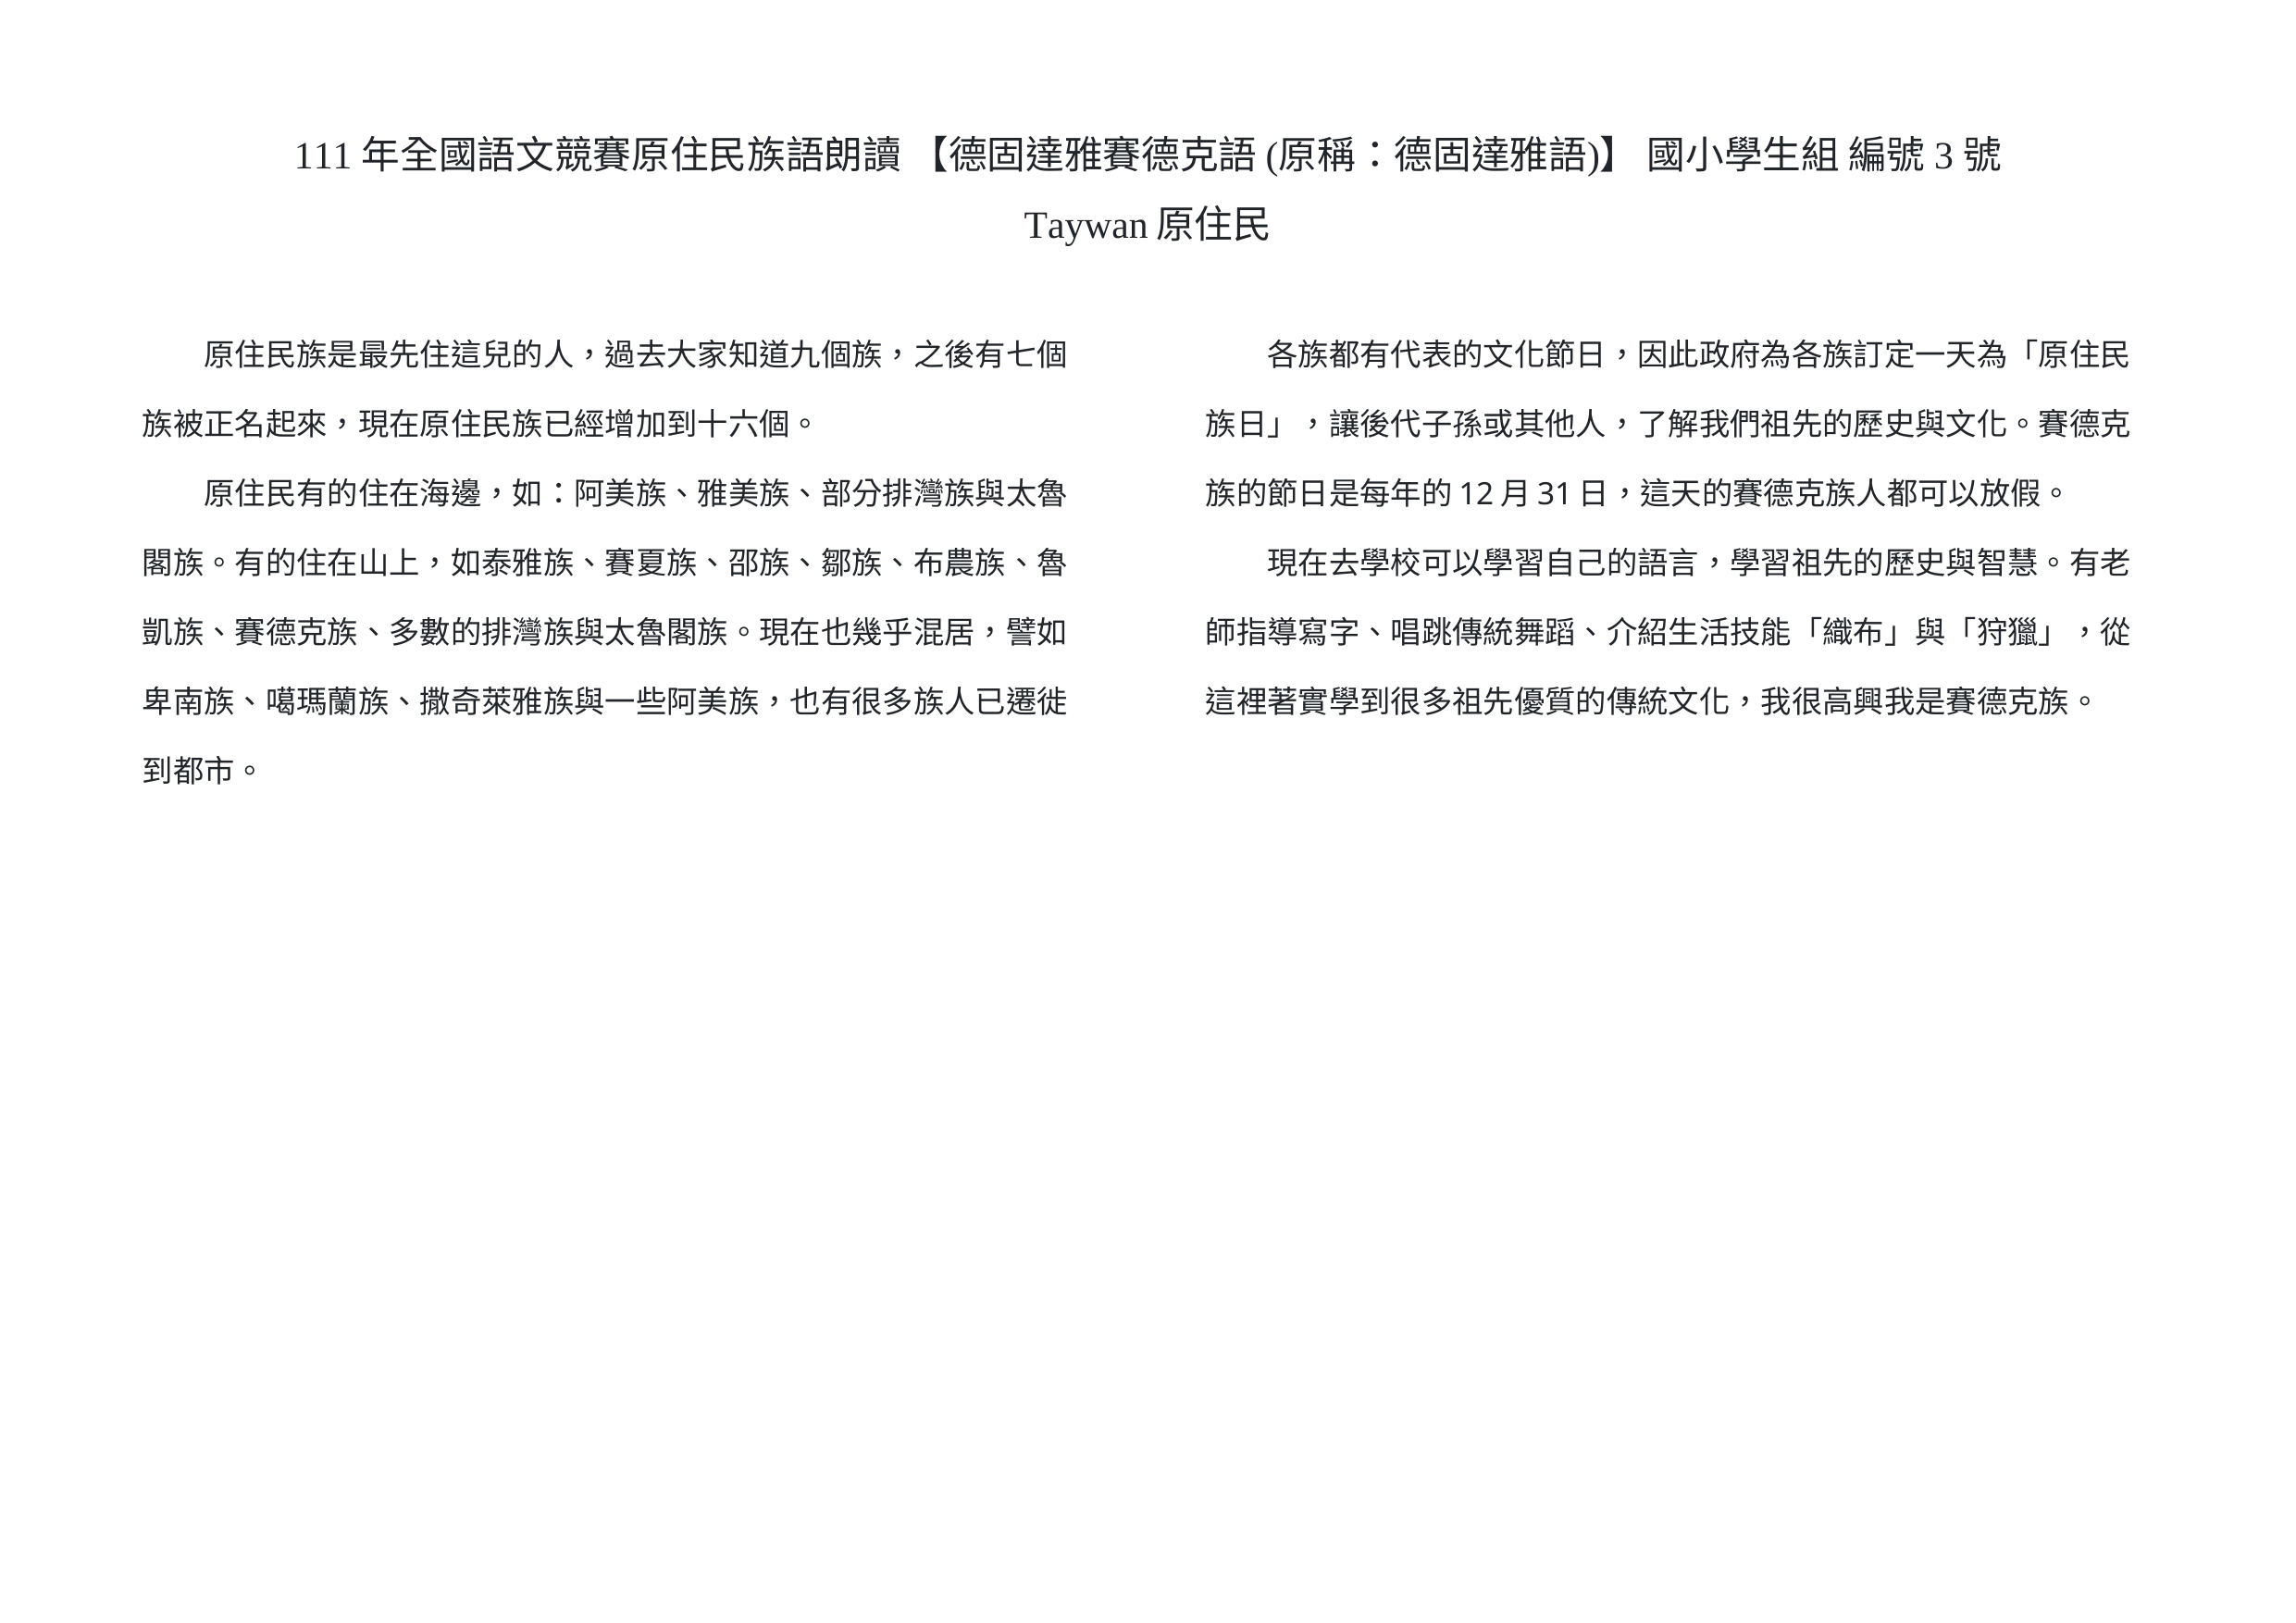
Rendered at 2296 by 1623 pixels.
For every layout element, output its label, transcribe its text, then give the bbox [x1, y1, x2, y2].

text 111 年全國語文競賽原住民族語朗讀 【德固達雅賽德克語 (原稱：德固達雅語)】 國小學生組 編號 3 號 [142, 118, 2153, 187]
text 各族都有代表的文化節日，因此政府為各族訂定一天為「原住民族日」，讓後代子孫或其他人，了解我們祖先的歷史與文化。賽德克族的節日是每年的12月31日，這天的賽德克族人都可以放假。 [1206, 318, 2153, 527]
text 現在去學校可以學習自己的語言，學習祖先的歷史與智慧。有老師指導寫字、唱跳傳統舞蹈、介紹生活技能「織布」與「狩獵」，從這裡著實學到很多祖先優質的傳統文化，我很高興我是賽德克族。 [1206, 527, 2153, 735]
text 原住民有的住在海邊，如：阿美族、雅美族、部分排灣族與太魯閣族。有的住在山上，如泰雅族、賽夏族、邵族、鄒族、布農族、魯凱族、賽德克族、多數的排灣族與太魯閣族。現在也幾乎混居，譬如卑南族、噶瑪蘭族、撒奇萊雅族與一些阿美族，也有很多族人已遷徙到都市。 [142, 457, 1090, 804]
text Taywan原住民 [142, 187, 2153, 256]
text 原住民族是最先住這兒的人，過去大家知道九個族，之後有七個族被正名起來，現在原住民族已經增加到十六個。 [142, 318, 1090, 457]
